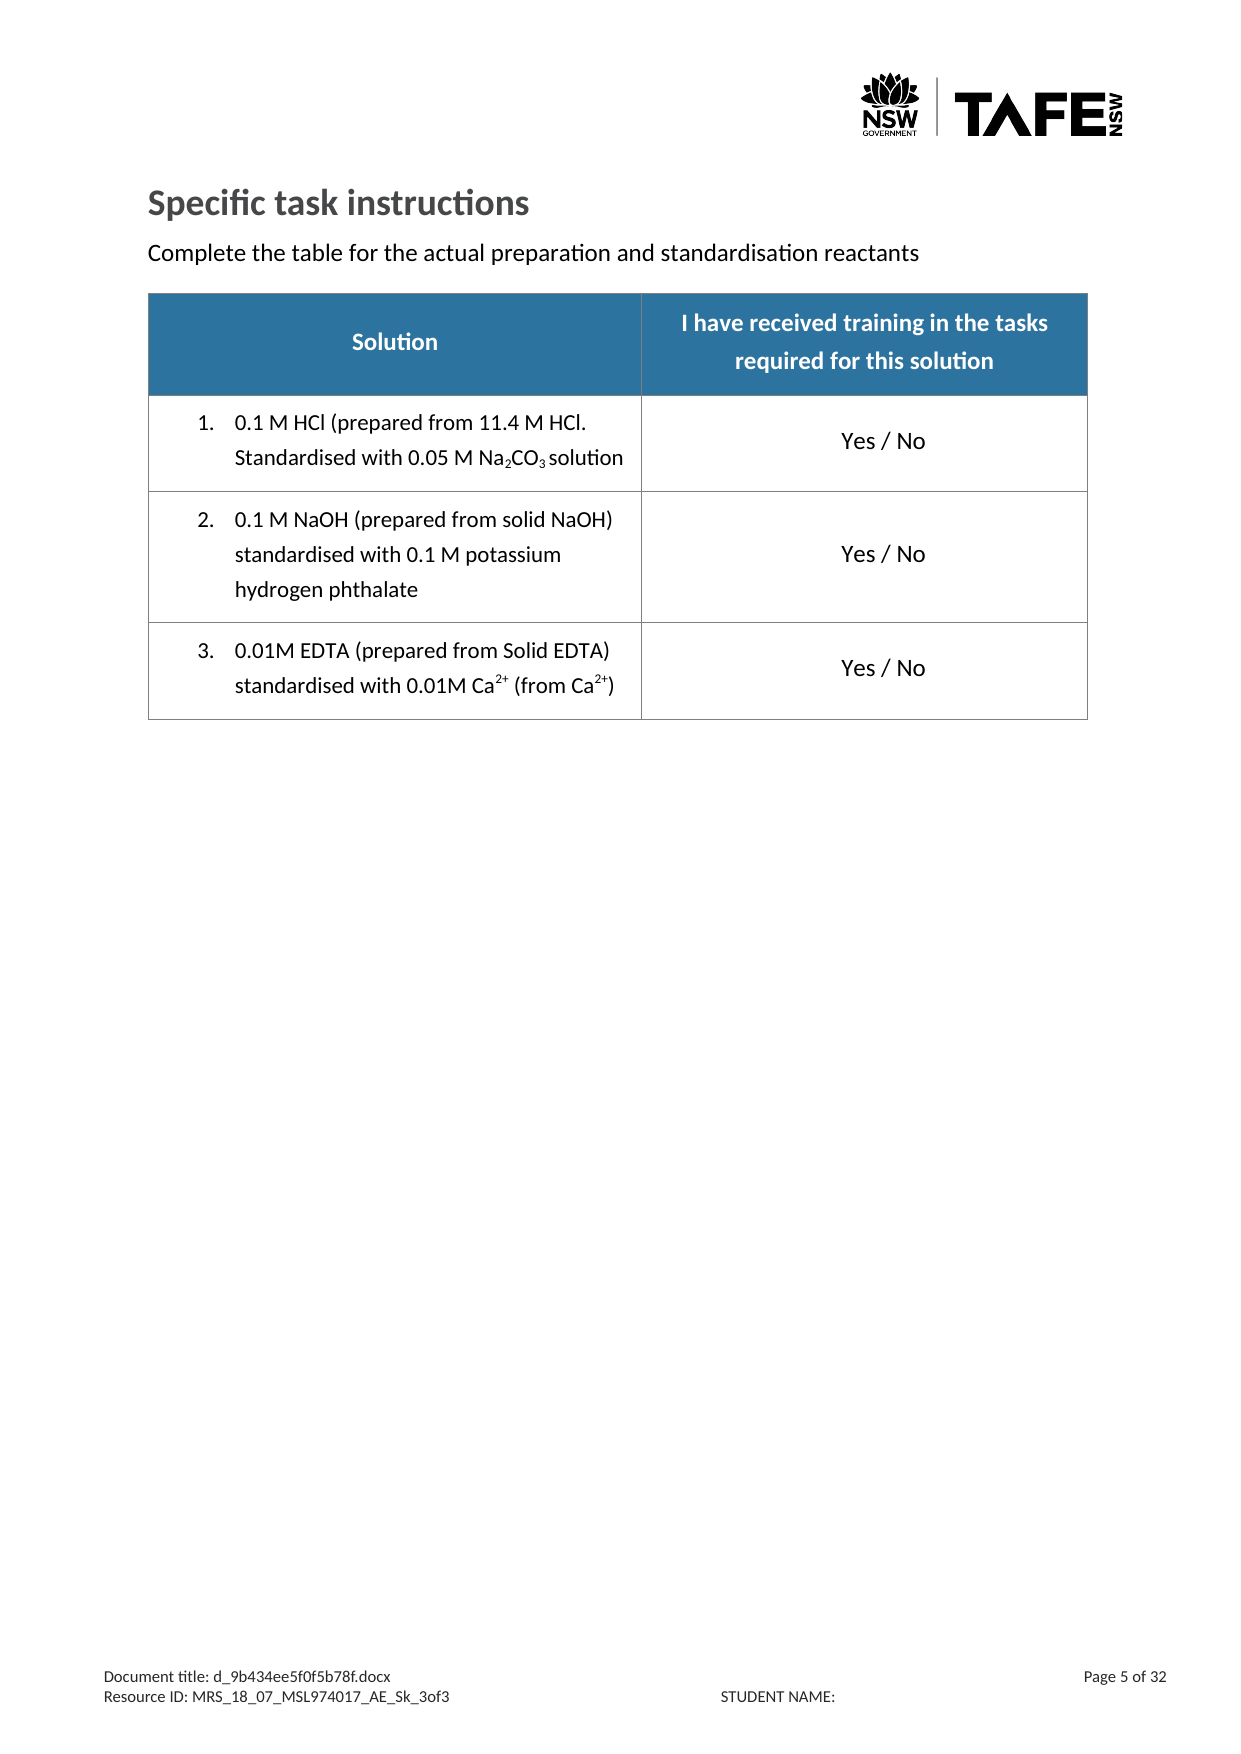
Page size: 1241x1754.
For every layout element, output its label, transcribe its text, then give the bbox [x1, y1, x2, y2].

table_cell 0.1 M NaOH (prepared from solid NaOH) standardised with 0.1 M potassium hydrogen phthalate [149, 492, 641, 622]
table_header Solution [149, 294, 641, 395]
table_header I have received training in the tasks required for this solution [642, 294, 1087, 395]
subtitle Specific task instructions [148, 179, 1092, 225]
table_cell 0.01M EDTA (prepared from Solid EDTA) standardised with 0.01M Ca2+ (from Ca2+) [149, 623, 641, 718]
text Complete the table for the actual preparation and standardisation reactants [148, 237, 1092, 268]
table_cell Yes / No [642, 492, 1087, 622]
picture [861, 71, 1123, 137]
table_cell 0.1 M HCl (prepared from 11.4 M HCl. Standardised with 0.05 M Na2CO3 solution [149, 396, 641, 491]
table_cell Yes / No [642, 396, 1087, 491]
table_cell Yes / No [642, 623, 1087, 718]
